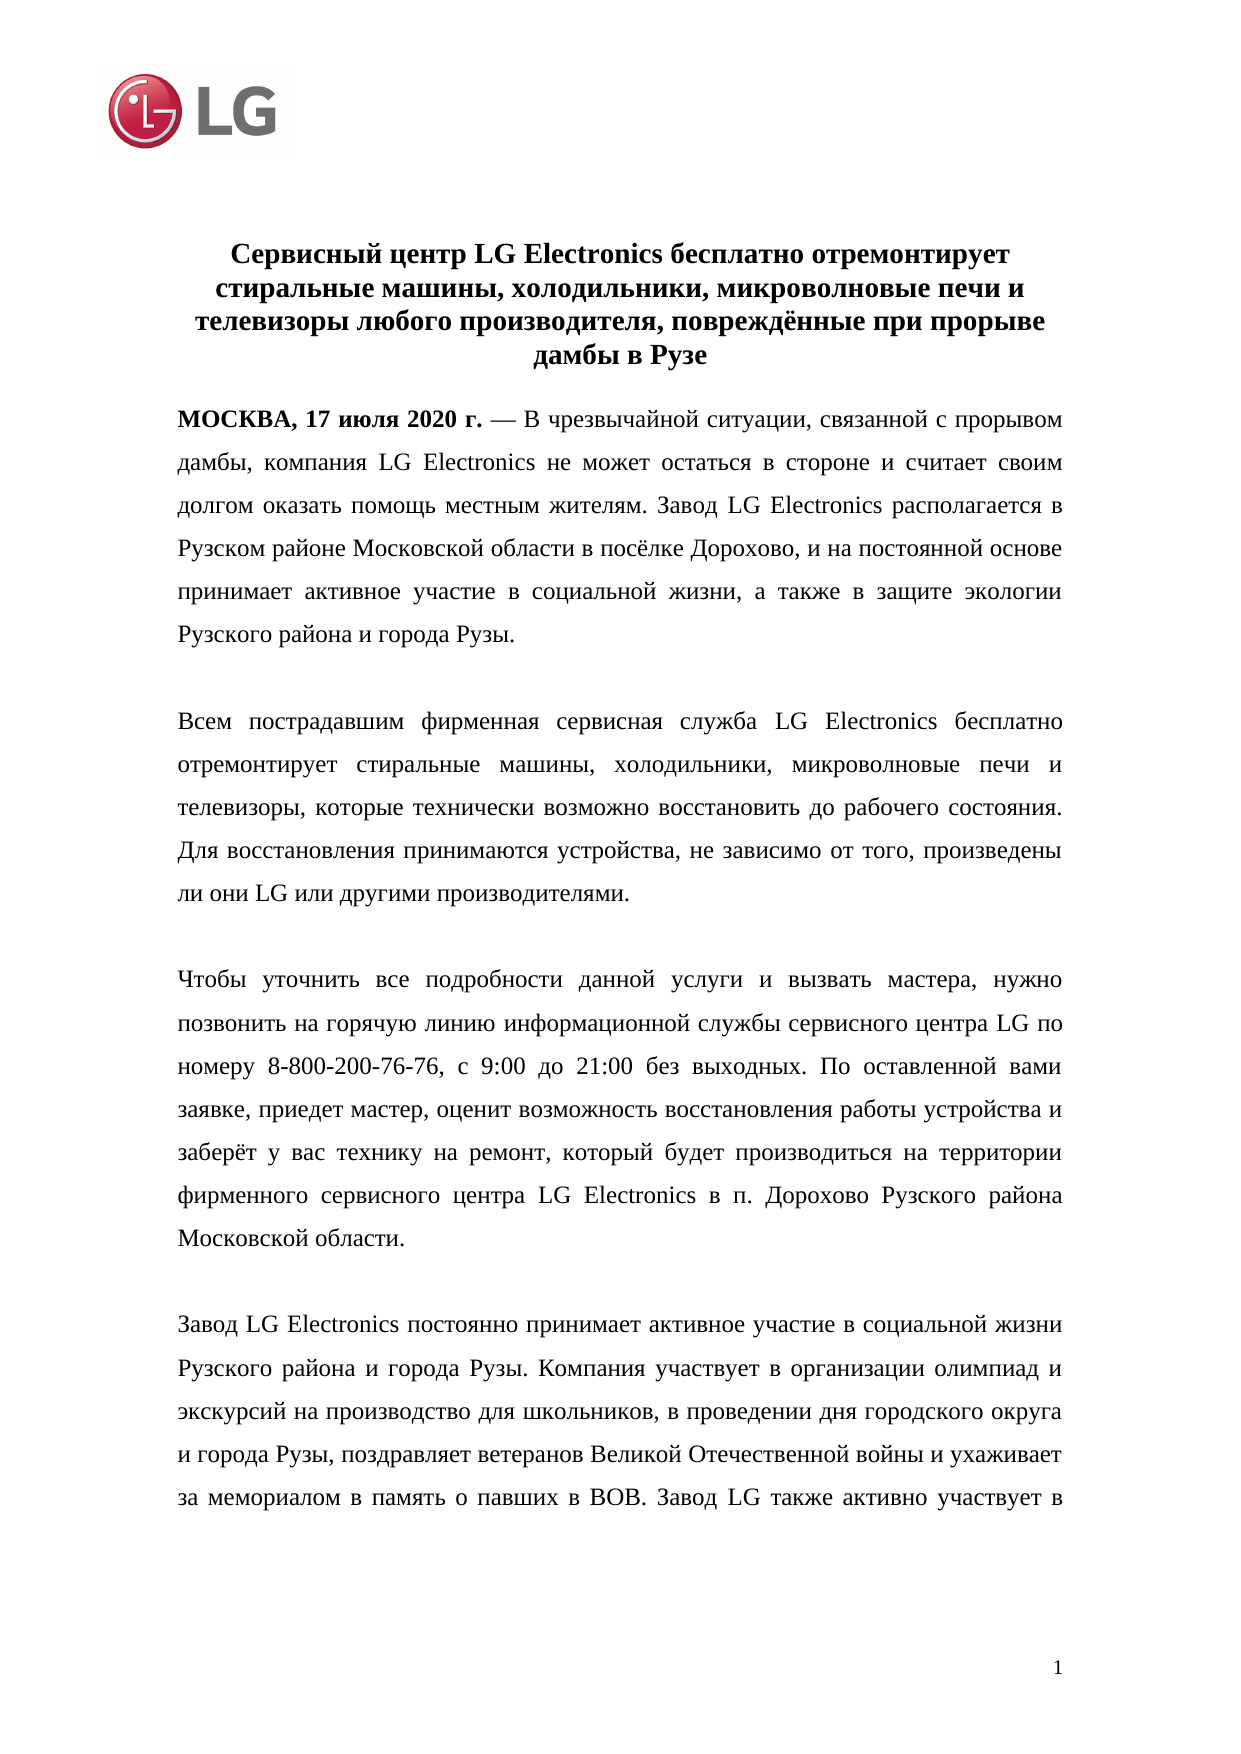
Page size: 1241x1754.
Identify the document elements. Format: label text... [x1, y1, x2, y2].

text Сервисный центр LG Electronics бесплатно отремонтирует стиральные машины, холодильники, микроволновые печи и телевизоры любого производителя, повреждённые при прорыве дамбы в Рузе [177, 236, 1063, 370]
picture [98, 63, 291, 159]
text Всем пострадавшим фирменная сервисная служба LG Electronics бесплатно отремонтирует стиральные машины, холодильники, микроволновые печи и телевизоры, которые технически возможно восстановить до рабочего состояния. Для восстановления принимаются устройства, не зависимо от того, произведены ли они LG или другими производителями. [177, 706, 1063, 907]
text МОСКВА, 17 июля 2020 г. — В чрезвычайной ситуации, связанной с прорывом дамбы, компания LG Electronics не может остаться в стороне и считает своим долгом оказать помощь местным жителям. Завод LG Electronics располагается в Рузском районе Московской области в посёлке Дорохово, и на постоянной основе принимает активное участие в социальной жизни, а также в защите экологии Рузского района и города Рузы. [177, 404, 1063, 648]
text Чтобы уточнить все подробности данной услуги и вызвать мастера, нужно позвонить на горячую линию информационной службы сервисного центра LG по номеру 8-800-200-76-76, с 9:00 до 21:00 без выходных. По оставленной вами заявке, приедет мастер, оценит возможность восстановления работы устройства и заберёт у вас технику на ремонт, который будет производиться на территории фирменного сервисного центра LG Electronics в п. Дорохово Рузского района Московской области. [177, 964, 1063, 1252]
